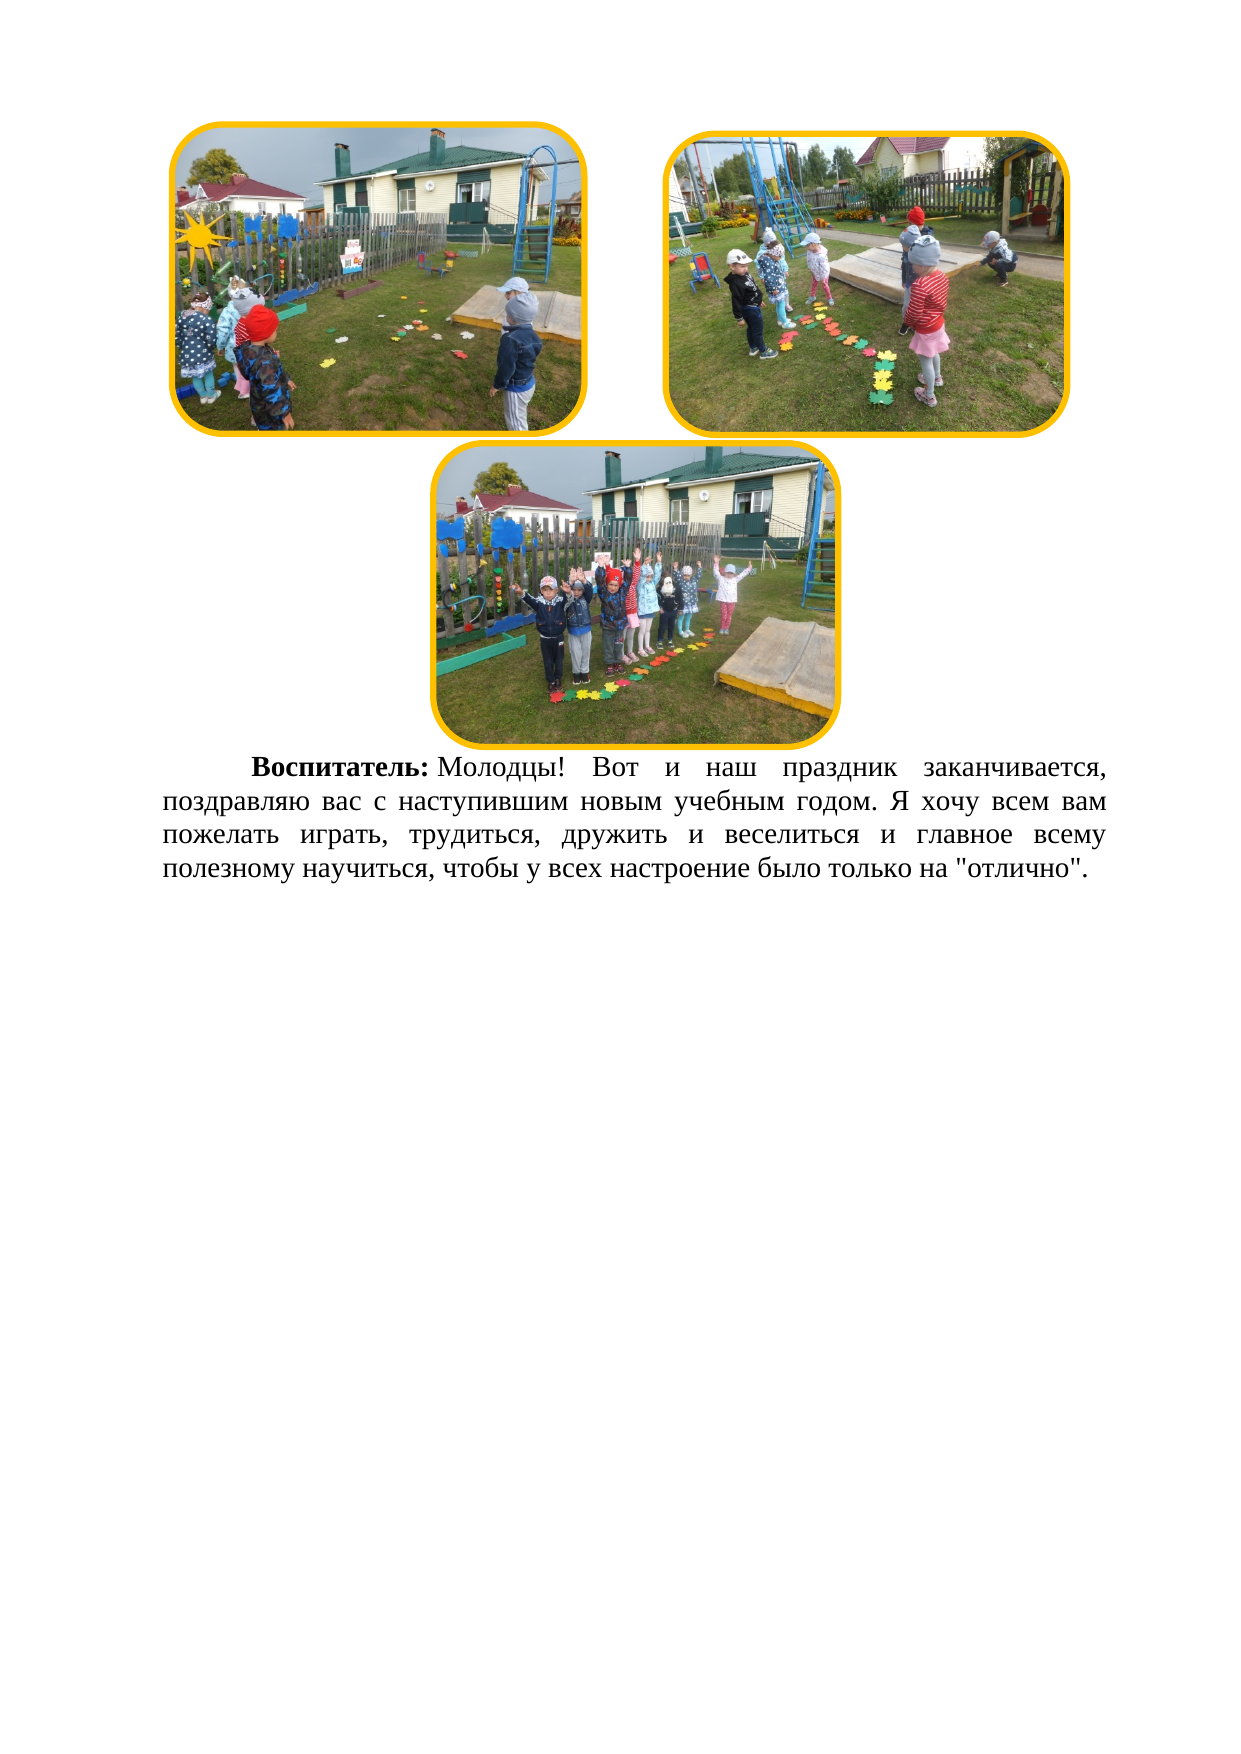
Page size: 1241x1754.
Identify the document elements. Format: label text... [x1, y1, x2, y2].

picture [669, 137, 1064, 431]
picture [176, 128, 581, 430]
picture [437, 447, 835, 743]
text Воспитатель: Молодцы! Вот и наш праздник заканчивается, поздравляю вас с наступившим новым учебным годом. Я хочу всем вам пожелать играть, трудиться, дружить и веселиться и главное всему полезному научиться, чтобы у всех настроение было только на "отлично". [162, 749, 1107, 884]
